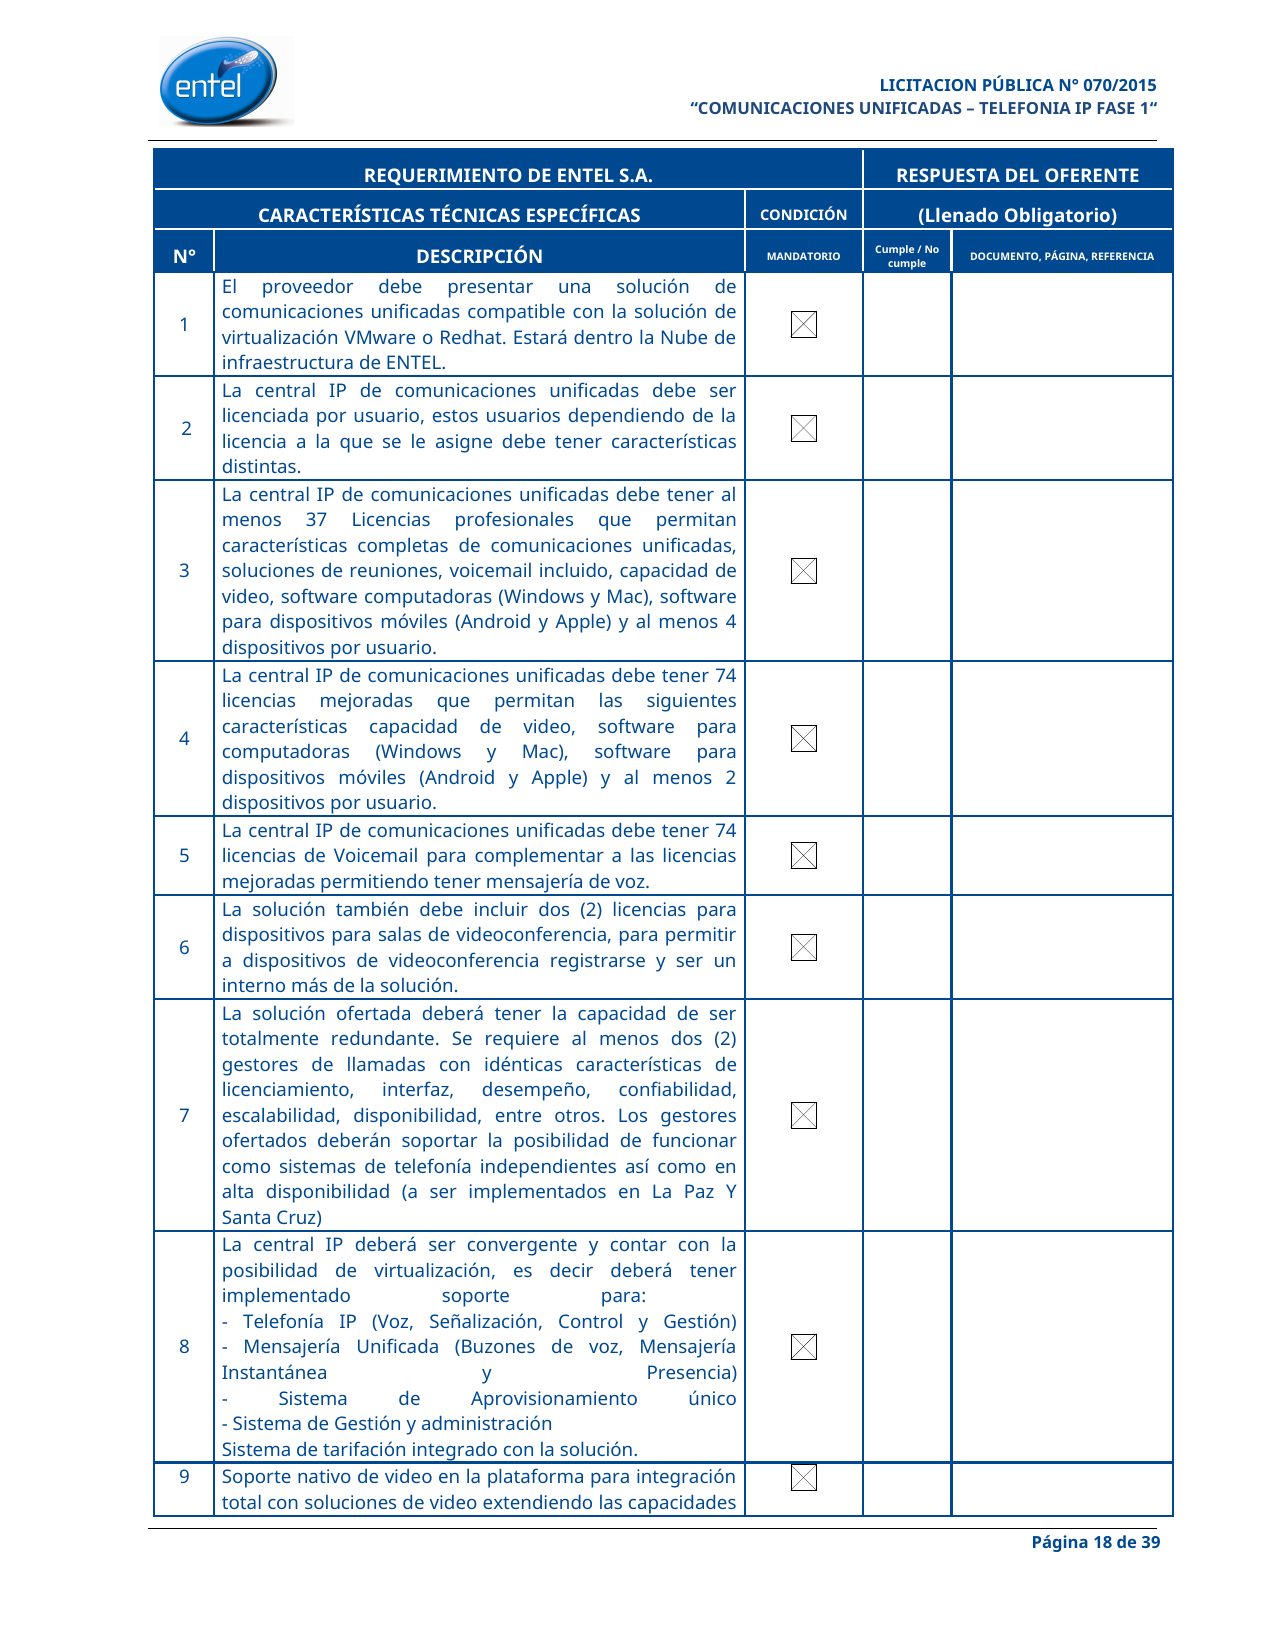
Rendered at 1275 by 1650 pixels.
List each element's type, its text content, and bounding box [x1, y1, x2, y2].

table_cell [953, 1464, 1172, 1514]
table_cell N° [155, 230, 213, 271]
table_cell [953, 662, 1172, 815]
table_cell 3 [155, 481, 213, 660]
table_cell [864, 1464, 950, 1514]
table_cell 8 [155, 1232, 213, 1461]
table_cell 6 [155, 896, 213, 998]
table_cell 1 [155, 273, 213, 375]
table_cell [953, 1232, 1172, 1461]
table_cell [746, 273, 862, 375]
table_cell La solución ofertada deberá tener la capacidad de ser totalmente redundante. Se requiere al menos dos (2) gestores de llamadas con idénticas características de licenciamiento, interfaz, desempeño, confiabilidad, escalabilidad, disponibilidad, entre otros. Los gestores ofertados deberán soportar la posibilidad de funcionar como sistemas de telefonía independientes así como en alta disponibilidad (a ser implementados en La Paz Y Santa Cruz) [215, 1000, 744, 1230]
table_cell [864, 896, 950, 998]
table_cell La central IP de comunicaciones unificadas debe tener 74 licencias de Voicemail para complementar a las licencias mejoradas permitiendo tener mensajería de voz. [215, 817, 744, 894]
table_cell [864, 377, 950, 479]
table_cell 9 [155, 1464, 213, 1514]
table_cell [953, 896, 1172, 998]
table_cell [746, 662, 862, 815]
table_cell [864, 1000, 950, 1230]
table_cell 5 [155, 817, 213, 894]
table_cell 2 [155, 377, 213, 479]
table_header REQUERIMIENTO DE ENTEL S.A. [155, 150, 862, 188]
table_cell [953, 817, 1172, 894]
table_cell [864, 817, 950, 894]
table_cell [864, 662, 950, 815]
table_cell CARACTERÍSTICAS TÉCNICAS ESPECÍFICAS [155, 190, 744, 228]
table_cell La central IP de comunicaciones unificadas debe tener 74 licencias mejoradas que permitan las siguientes características capacidad de video, software para computadoras (Windows y Mac), software para dispositivos móviles (Android y Apple) y al menos 2 dispositivos por usuario. [215, 662, 744, 815]
table_cell [746, 817, 862, 894]
table_cell La central IP de comunicaciones unificadas debe tener al menos 37 Licencias profesionales que permitan características completas de comunicaciones unificadas, soluciones de reuniones, voicemail incluido, capacidad de video, software computadoras (Windows y Mac), software para dispositivos móviles (Android y Apple) y al menos 4 dispositivos por usuario. [215, 481, 744, 660]
table_cell (Llenado Obligatorio) [864, 190, 1172, 228]
table_cell [864, 1232, 950, 1461]
table_cell 4 [155, 662, 213, 815]
table_cell [864, 481, 950, 660]
table_cell La central IP de comunicaciones unificadas debe ser licenciada por usuario, estos usuarios dependiendo de la licencia a la que se le asigne debe tener características distintas. [215, 377, 744, 479]
table_cell La solución también debe incluir dos (2) licencias para dispositivos para salas de videoconferencia, para permitir a dispositivos de videoconferencia registrarse y ser un interno más de la solución. [215, 896, 744, 998]
table_cell DESCRIPCIÓN [215, 230, 744, 271]
table_cell El proveedor debe presentar una solución de comunicaciones unificadas compatible con la solución de virtualización VMware o Redhat. Estará dentro la Nube de infraestructura de ENTEL. [215, 273, 744, 375]
table_cell CONDICIÓN [746, 190, 862, 228]
table_cell [746, 1000, 862, 1230]
table_header RESPUESTA DEL OFERENTE [864, 150, 1172, 188]
table_cell [746, 1232, 862, 1461]
table_cell [746, 896, 862, 998]
table_cell [953, 273, 1172, 375]
picture [159, 36, 295, 127]
table_cell [746, 481, 862, 660]
table_cell DOCUMENTO, PÁGINA, REFERENCIA [953, 230, 1172, 271]
table_cell 7 [155, 1000, 213, 1230]
table_cell La central IP deberá ser convergente y contar con la posibilidad de virtualización, es decir deberá tener implementado soporte para: - Telefonía IP (Voz, Señalización, Control y Gestión) - Mensajería Unificada (Buzones de voz, Mensajería Instantánea y Presencia) - Sistema de Aprovisionamiento único - Sistema de Gestión y administración Sistema de tarifación integrado con la solución. [215, 1232, 744, 1461]
table_cell [953, 377, 1172, 479]
table_cell [864, 273, 950, 375]
table_cell [953, 481, 1172, 660]
table_cell MANDATORIO [746, 230, 862, 271]
table_cell [953, 1000, 1172, 1230]
table_cell [746, 377, 862, 479]
table_cell Cumple / No cumple [864, 230, 950, 271]
table_cell [746, 1464, 862, 1514]
